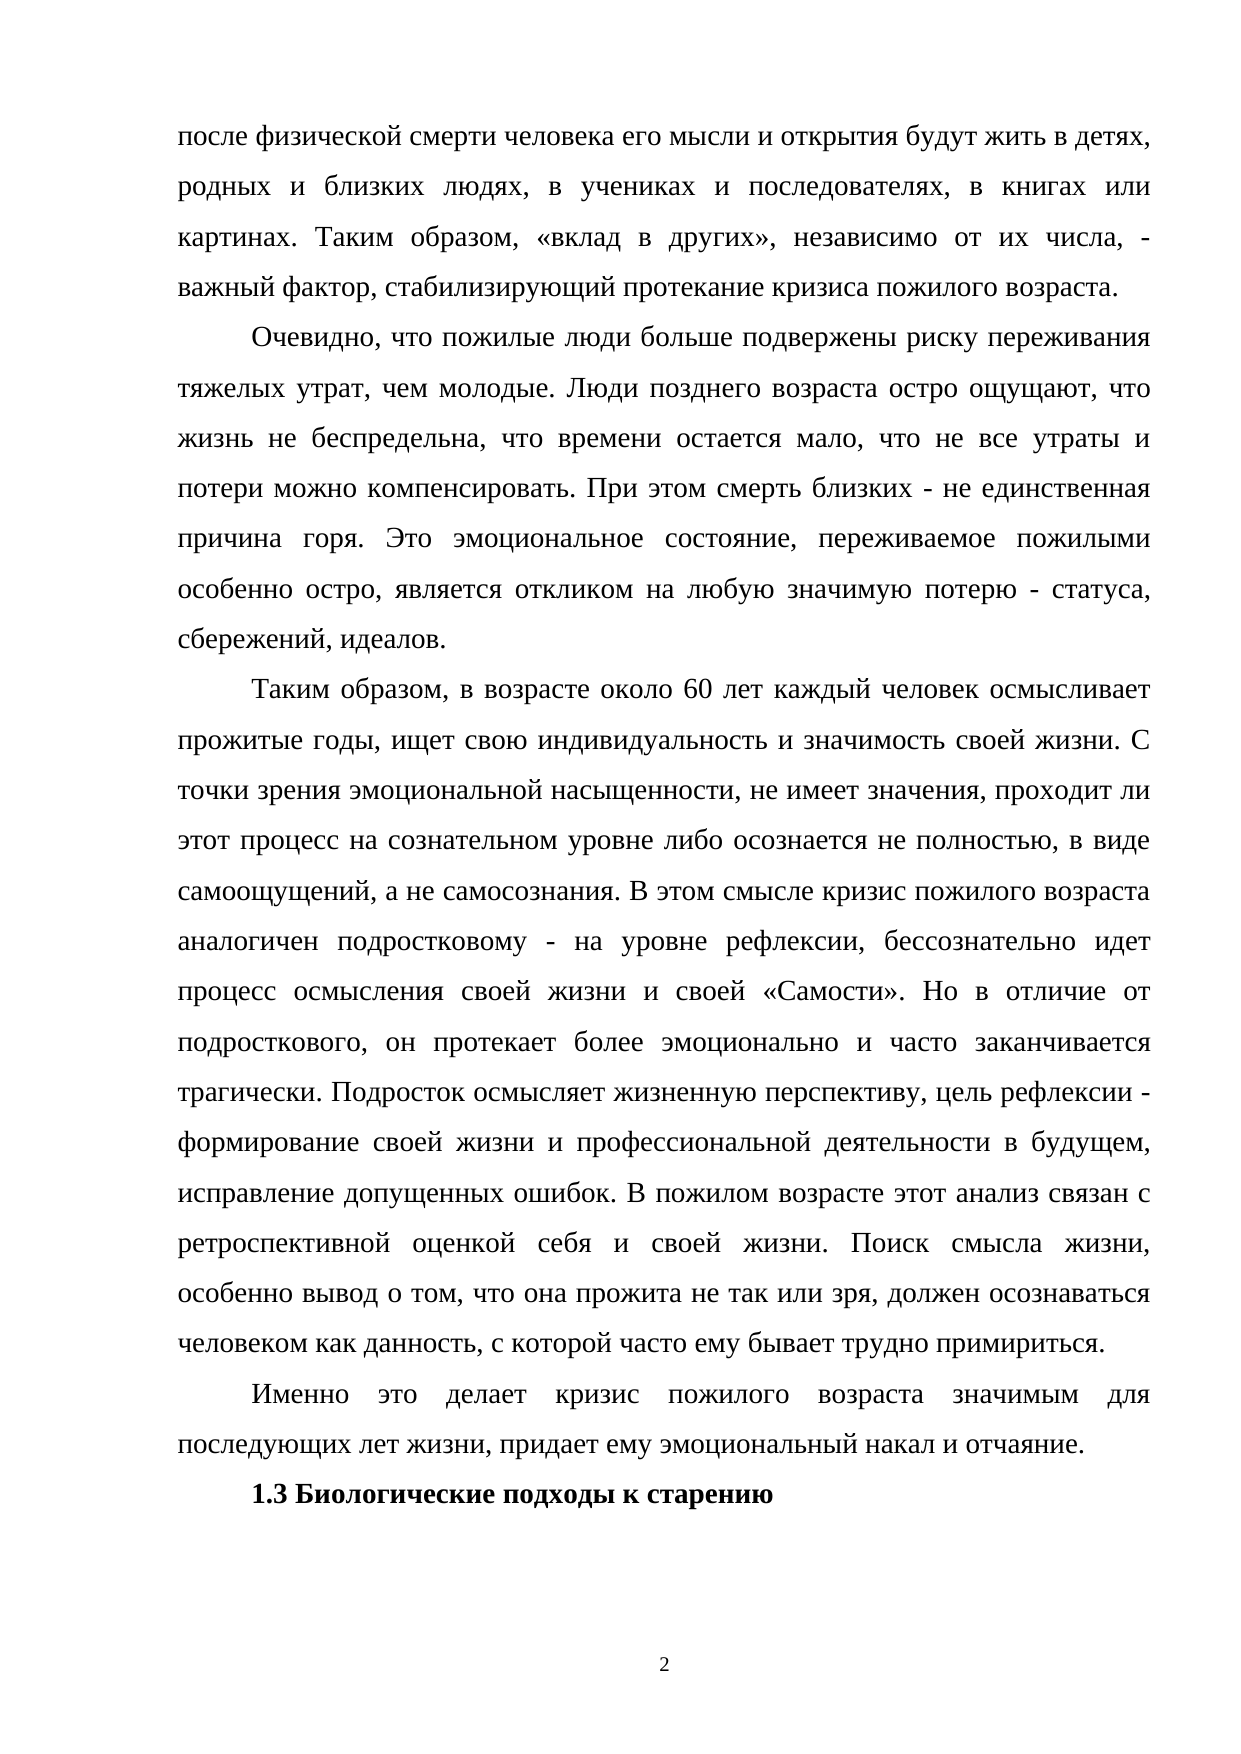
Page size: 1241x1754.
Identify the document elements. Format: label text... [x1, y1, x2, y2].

text Очевидно, что пожилые люди больше подвержены риску переживания тяжелых утрат, чем молодые. Люди позднего возраста остро ощущают, что жизнь не беспредельна, что времени остается мало, что не все утраты и потери можно компенсировать. При этом смерть близких - не единственная причина горя. Это эмоциональное состояние, переживаемое пожилыми особенно остро, является откликом на любую значимую потерю - статуса, сбережений, идеалов. [177, 319, 1152, 655]
text 1.3 Биологические подходы к старению [177, 1477, 1152, 1510]
text Таким образом, в возрасте около 60 лет каждый человек осмысливает прожитые годы, ищет свою индивидуальность и значимость своей жизни. С точки зрения эмоциональной насыщенности, не имеет значения, проходит ли этот процесс на сознательном уровне либо осознается не полностью, в виде самоощущений, а не самосознания. В этом смысле кризис пожилого возраста аналогичен подростковому - на уровне рефлексии, бессознательно идет процесс осмысления своей жизни и своей «Самости». Но в отличие от подросткового, он протекает более эмоционально и часто заканчивается трагически. Подросток осмысляет жизненную перспективу, цель рефлексии - формирование своей жизни и профессиональной деятельности в будущем, исправление допущенных ошибок. В пожилом возрасте этот анализ связан с ретроспективной оценкой себя и своей жизни. Поиск смысла жизни, особенно вывод о том, что она прожита не так или зря, должен осознаваться человеком как данность, с которой часто ему бывает трудно примириться. [177, 672, 1152, 1359]
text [177, 118, 1152, 303]
text Именно это делает кризис пожилого возраста значимым для последующих лет жизни, придает ему эмоциональный накал и отчаяние. [177, 1376, 1152, 1460]
